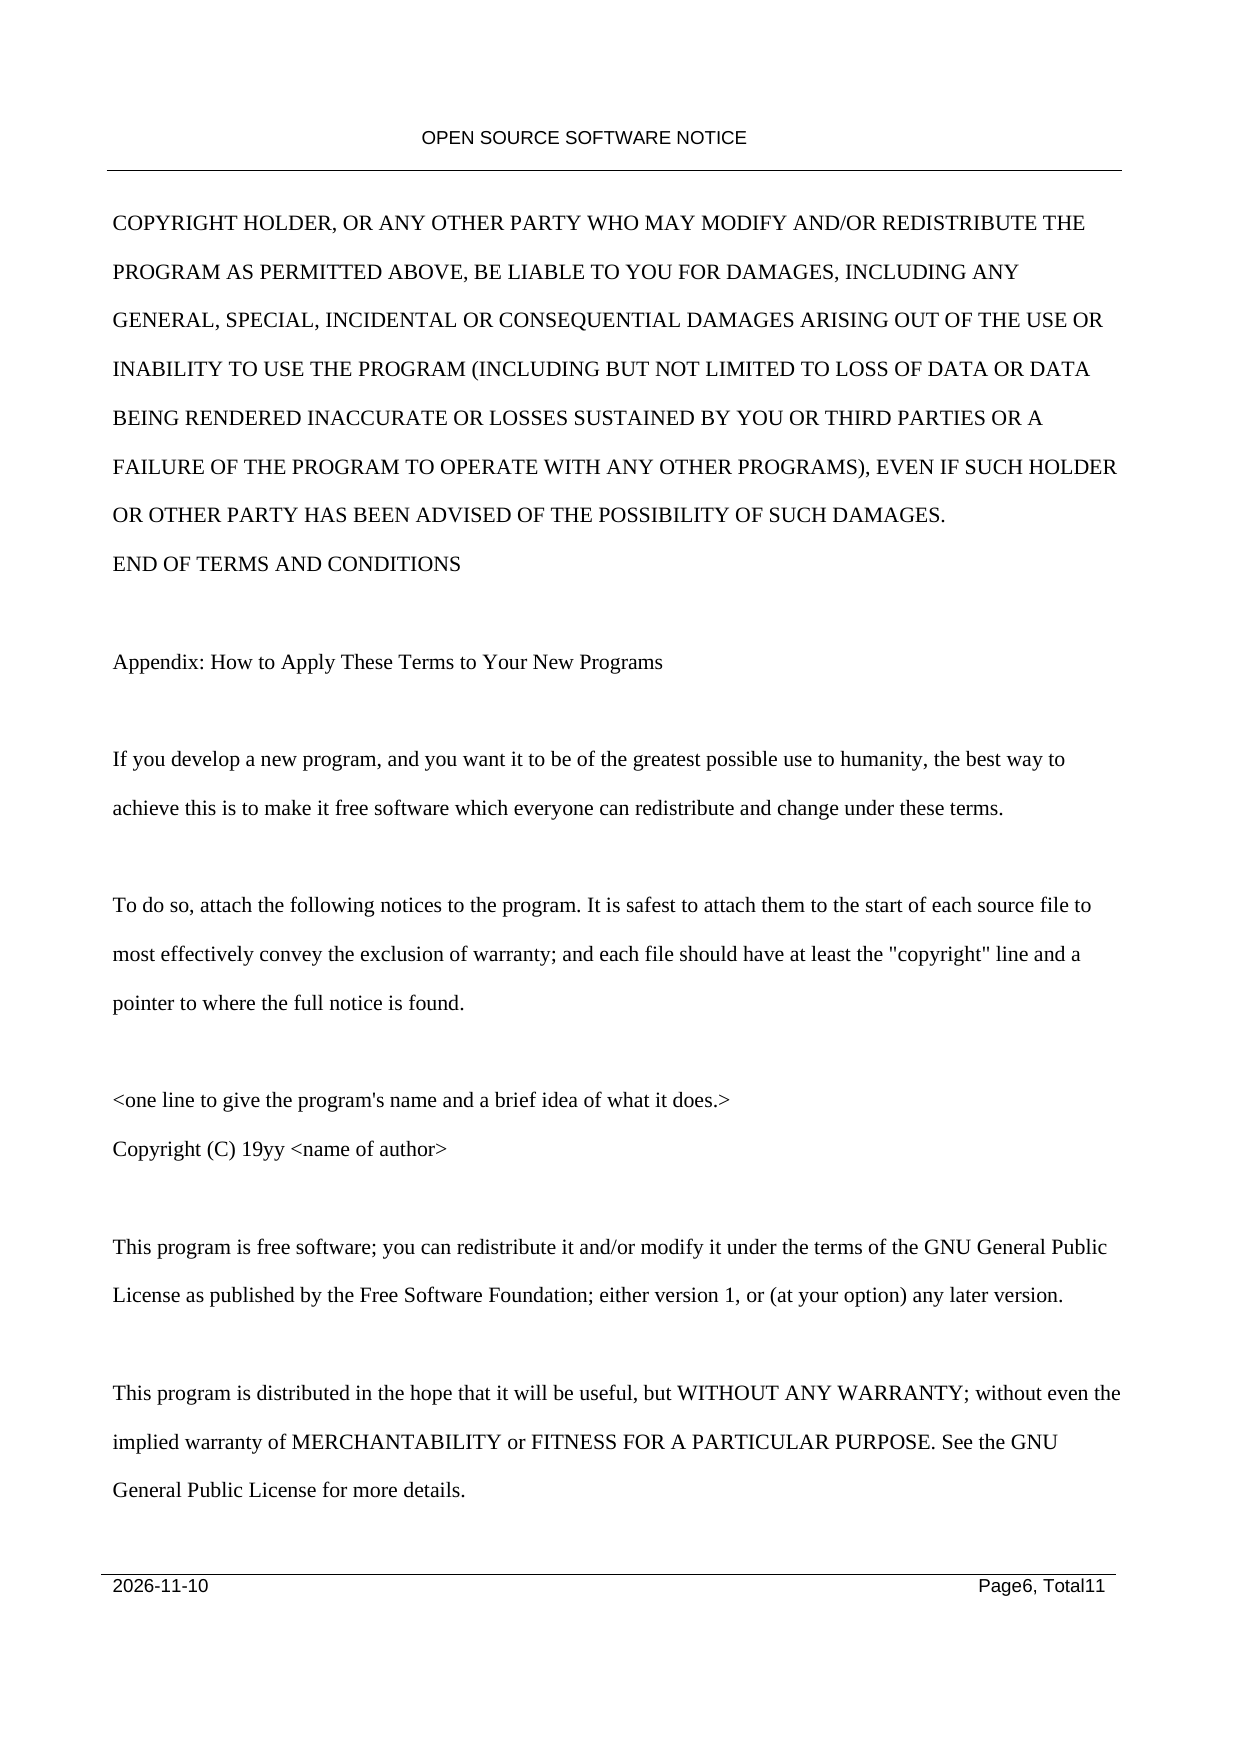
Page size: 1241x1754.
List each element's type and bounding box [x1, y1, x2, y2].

text [112, 206, 1128, 1506]
